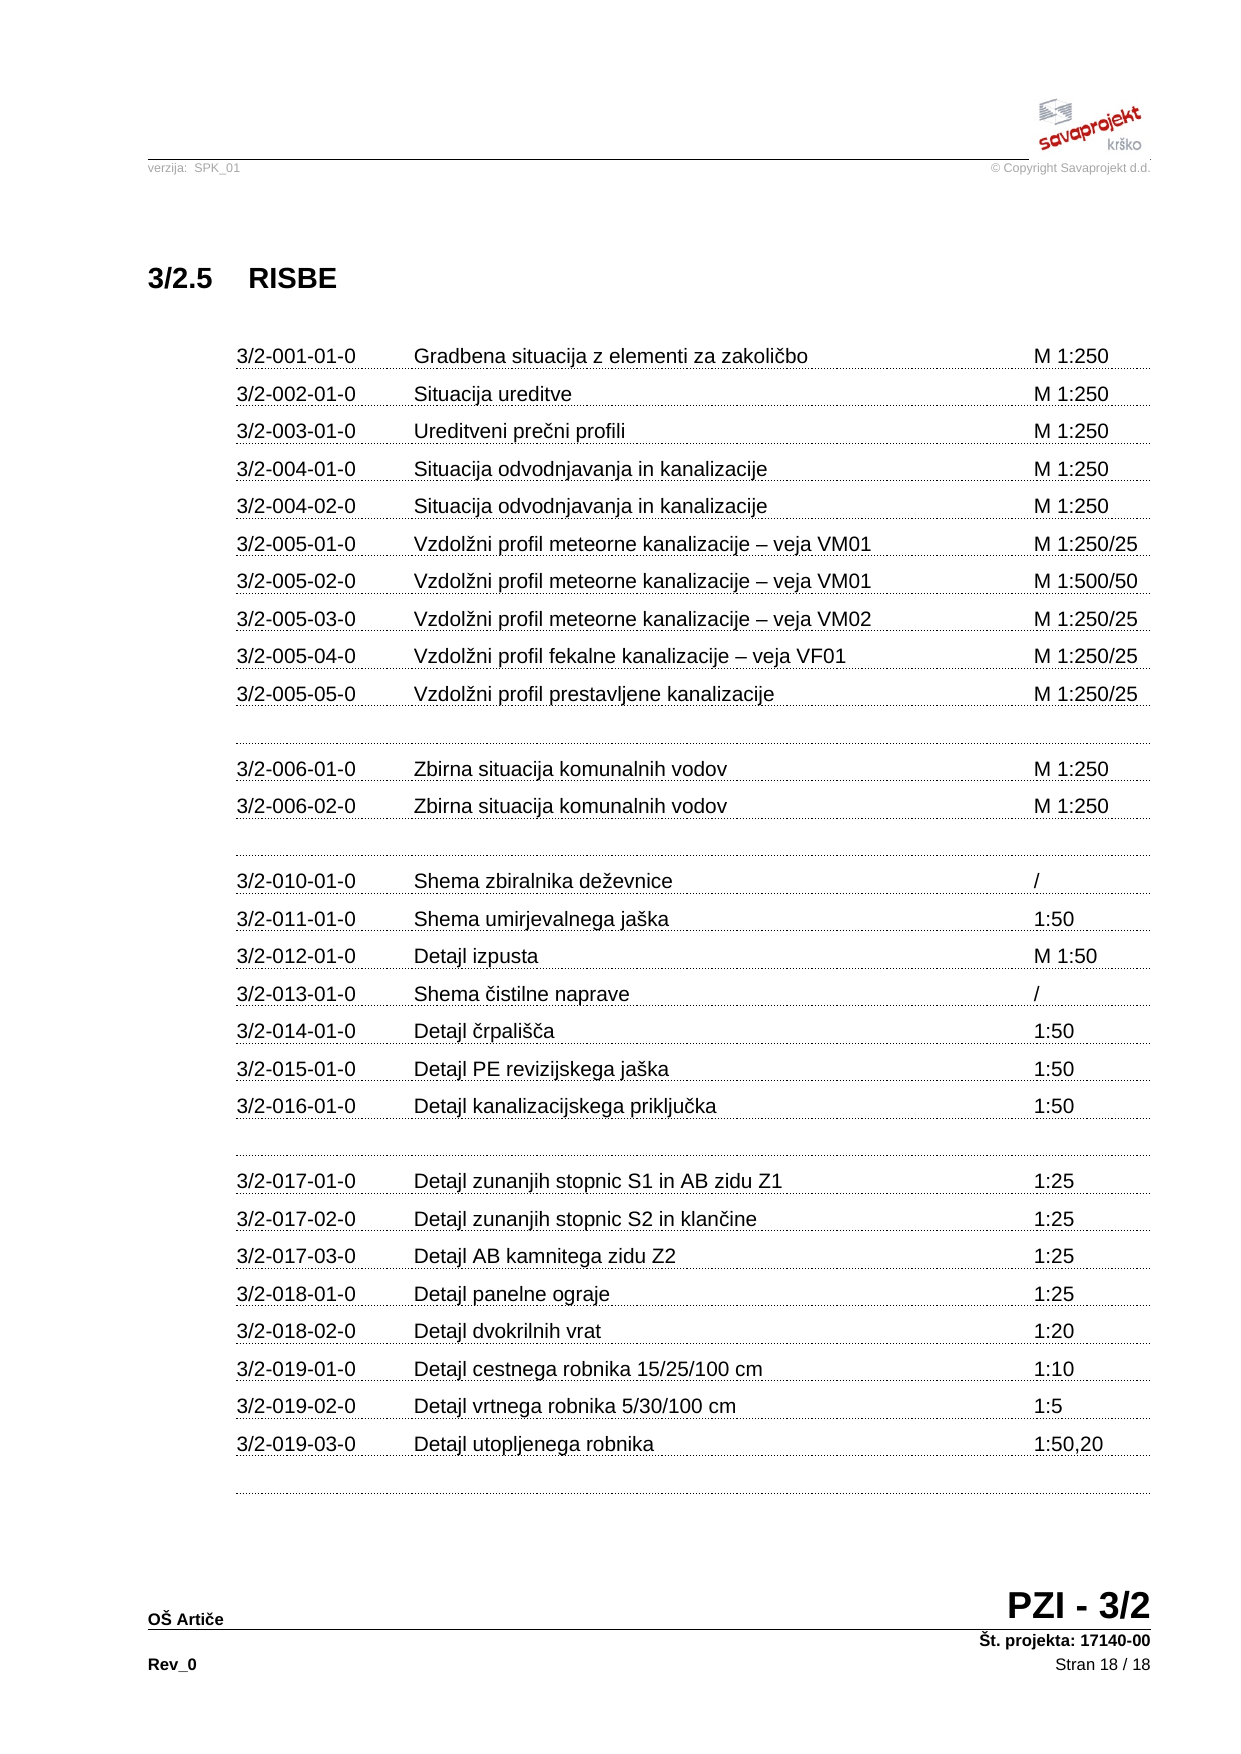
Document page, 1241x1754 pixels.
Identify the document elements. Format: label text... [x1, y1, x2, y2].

table_cell 3/2-017-02-0 [236, 1193, 413, 1230]
table_cell [1034, 1118, 1152, 1155]
table_cell 3/2-016-01-0 [236, 1080, 413, 1118]
table_cell 3/2-006-02-0 [236, 780, 413, 818]
table_cell M 1:250/25 [1034, 668, 1152, 705]
table_cell Detajl zunanjih stopnic S1 in AB zidu Z1 [414, 1155, 1034, 1193]
table_cell / [1034, 855, 1152, 893]
table_cell [236, 705, 413, 743]
table_cell [236, 1118, 413, 1155]
table_cell Situacija odvodnjavanja in kanalizacije [414, 443, 1034, 480]
picture [1029, 88, 1151, 160]
table_cell M 1:250 [1034, 405, 1152, 443]
table_cell 1:50 [1034, 1080, 1152, 1118]
table_cell 1:25 [1034, 1155, 1152, 1193]
table_cell [414, 1455, 1034, 1493]
table_cell 3/2-005-01-0 [236, 518, 413, 555]
table_cell 3/2-019-01-0 [236, 1343, 413, 1380]
table_cell M 1:250 [1034, 368, 1152, 405]
table_cell Shema čistilne naprave [414, 968, 1034, 1005]
table_cell Vzdolžni profil fekalne kanalizacije – veja VF01 [414, 630, 1034, 668]
table_cell 1:50 [1034, 1005, 1152, 1043]
table_cell 1:25 [1034, 1230, 1152, 1268]
table_cell 3/2-004-01-0 [236, 443, 413, 480]
table_cell 3/2-018-01-0 [236, 1268, 413, 1305]
table_cell 3/2-014-01-0 [236, 1005, 413, 1043]
table_cell Vzdolžni profil prestavljene kanalizacije [414, 668, 1034, 705]
table_cell 3/2-019-02-0 [236, 1380, 413, 1418]
table_cell 3/2-010-01-0 [236, 855, 413, 893]
table_cell 3/2-006-01-0 [236, 743, 413, 780]
table_cell M 1:250/25 [1034, 593, 1152, 630]
table_cell 3/2-012-01-0 [236, 930, 413, 968]
table_cell Detajl cestnega robnika 15/25/100 cm [414, 1343, 1034, 1380]
table_cell Detajl izpusta [414, 930, 1034, 968]
table_cell [1034, 818, 1152, 855]
table_cell [1034, 1455, 1152, 1493]
table_cell [414, 705, 1034, 743]
table_cell 3/2-017-03-0 [236, 1230, 413, 1268]
table_header M 1:250 [1034, 331, 1152, 368]
table_cell M 1:500/50 [1034, 555, 1152, 593]
table_header 3/2-001-01-0 [236, 331, 413, 368]
table_cell Detajl panelne ograje [414, 1268, 1034, 1305]
table_cell 1:5 [1034, 1380, 1152, 1418]
table_header Gradbena situacija z elementi za zakoličbo [414, 331, 1034, 368]
table_cell 3/2-019-03-0 [236, 1418, 413, 1455]
table_cell Detajl vrtnega robnika 5/30/100 cm [414, 1380, 1034, 1418]
table_cell 3/2-005-03-0 [236, 593, 413, 630]
table_cell 1:50 [1034, 893, 1152, 930]
table_cell 1:25 [1034, 1268, 1152, 1305]
table_cell 3/2-003-01-0 [236, 405, 413, 443]
table_cell Detajl PE revizijskega jaška [414, 1043, 1034, 1080]
table_cell 3/2-018-02-0 [236, 1305, 413, 1343]
table_cell Situacija ureditve [414, 368, 1034, 405]
text 3/2.5 RISBE [148, 265, 1152, 294]
table_cell M 1:250 [1034, 743, 1152, 780]
table_cell Zbirna situacija komunalnih vodov [414, 780, 1034, 818]
table_cell M 1:250/25 [1034, 630, 1152, 668]
table_cell 3/2-004-02-0 [236, 480, 413, 518]
table_cell Shema zbiralnika deževnice [414, 855, 1034, 893]
table_cell Ureditveni prečni profili [414, 405, 1034, 443]
table_cell Vzdolžni profil meteorne kanalizacije – veja VM02 [414, 593, 1034, 630]
table_cell [1034, 705, 1152, 743]
table_cell 3/2-011-01-0 [236, 893, 413, 930]
table_cell 3/2-005-05-0 [236, 668, 413, 705]
table_cell [236, 818, 413, 855]
table_cell M 1:50 [1034, 930, 1152, 968]
table_cell 1:25 [1034, 1193, 1152, 1230]
table_cell Vzdolžni profil meteorne kanalizacije – veja VM01 [414, 518, 1034, 555]
table_cell Detajl kanalizacijskega priključka [414, 1080, 1034, 1118]
table_cell M 1:250 [1034, 780, 1152, 818]
table_cell 3/2-015-01-0 [236, 1043, 413, 1080]
table_cell [414, 1118, 1034, 1155]
table_cell Detajl črpališča [414, 1005, 1034, 1043]
table_cell 1:50,20 [1034, 1418, 1152, 1455]
table_cell 3/2-013-01-0 [236, 968, 413, 1005]
table_cell M 1:250 [1034, 443, 1152, 480]
table_cell Shema umirjevalnega jaška [414, 893, 1034, 930]
table_cell / [1034, 968, 1152, 1005]
table_cell Detajl dvokrilnih vrat [414, 1305, 1034, 1343]
table_cell Detajl zunanjih stopnic S2 in klančine [414, 1193, 1034, 1230]
table_cell 3/2-002-01-0 [236, 368, 413, 405]
table_cell Zbirna situacija komunalnih vodov [414, 743, 1034, 780]
table_cell Detajl utopljenega robnika [414, 1418, 1034, 1455]
table_cell Situacija odvodnjavanja in kanalizacije [414, 480, 1034, 518]
table_cell [236, 1455, 413, 1493]
table_cell M 1:250 [1034, 480, 1152, 518]
table_cell Vzdolžni profil meteorne kanalizacije – veja VM01 [414, 555, 1034, 593]
table_cell 3/2-017-01-0 [236, 1155, 413, 1193]
table_cell Detajl AB kamnitega zidu Z2 [414, 1230, 1034, 1268]
table_cell [414, 818, 1034, 855]
table_cell 3/2-005-02-0 [236, 555, 413, 593]
table_cell 1:10 [1034, 1343, 1152, 1380]
table_cell 1:20 [1034, 1305, 1152, 1343]
table_cell 1:50 [1034, 1043, 1152, 1080]
table_cell 3/2-005-04-0 [236, 630, 413, 668]
table_cell M 1:250/25 [1034, 518, 1152, 555]
